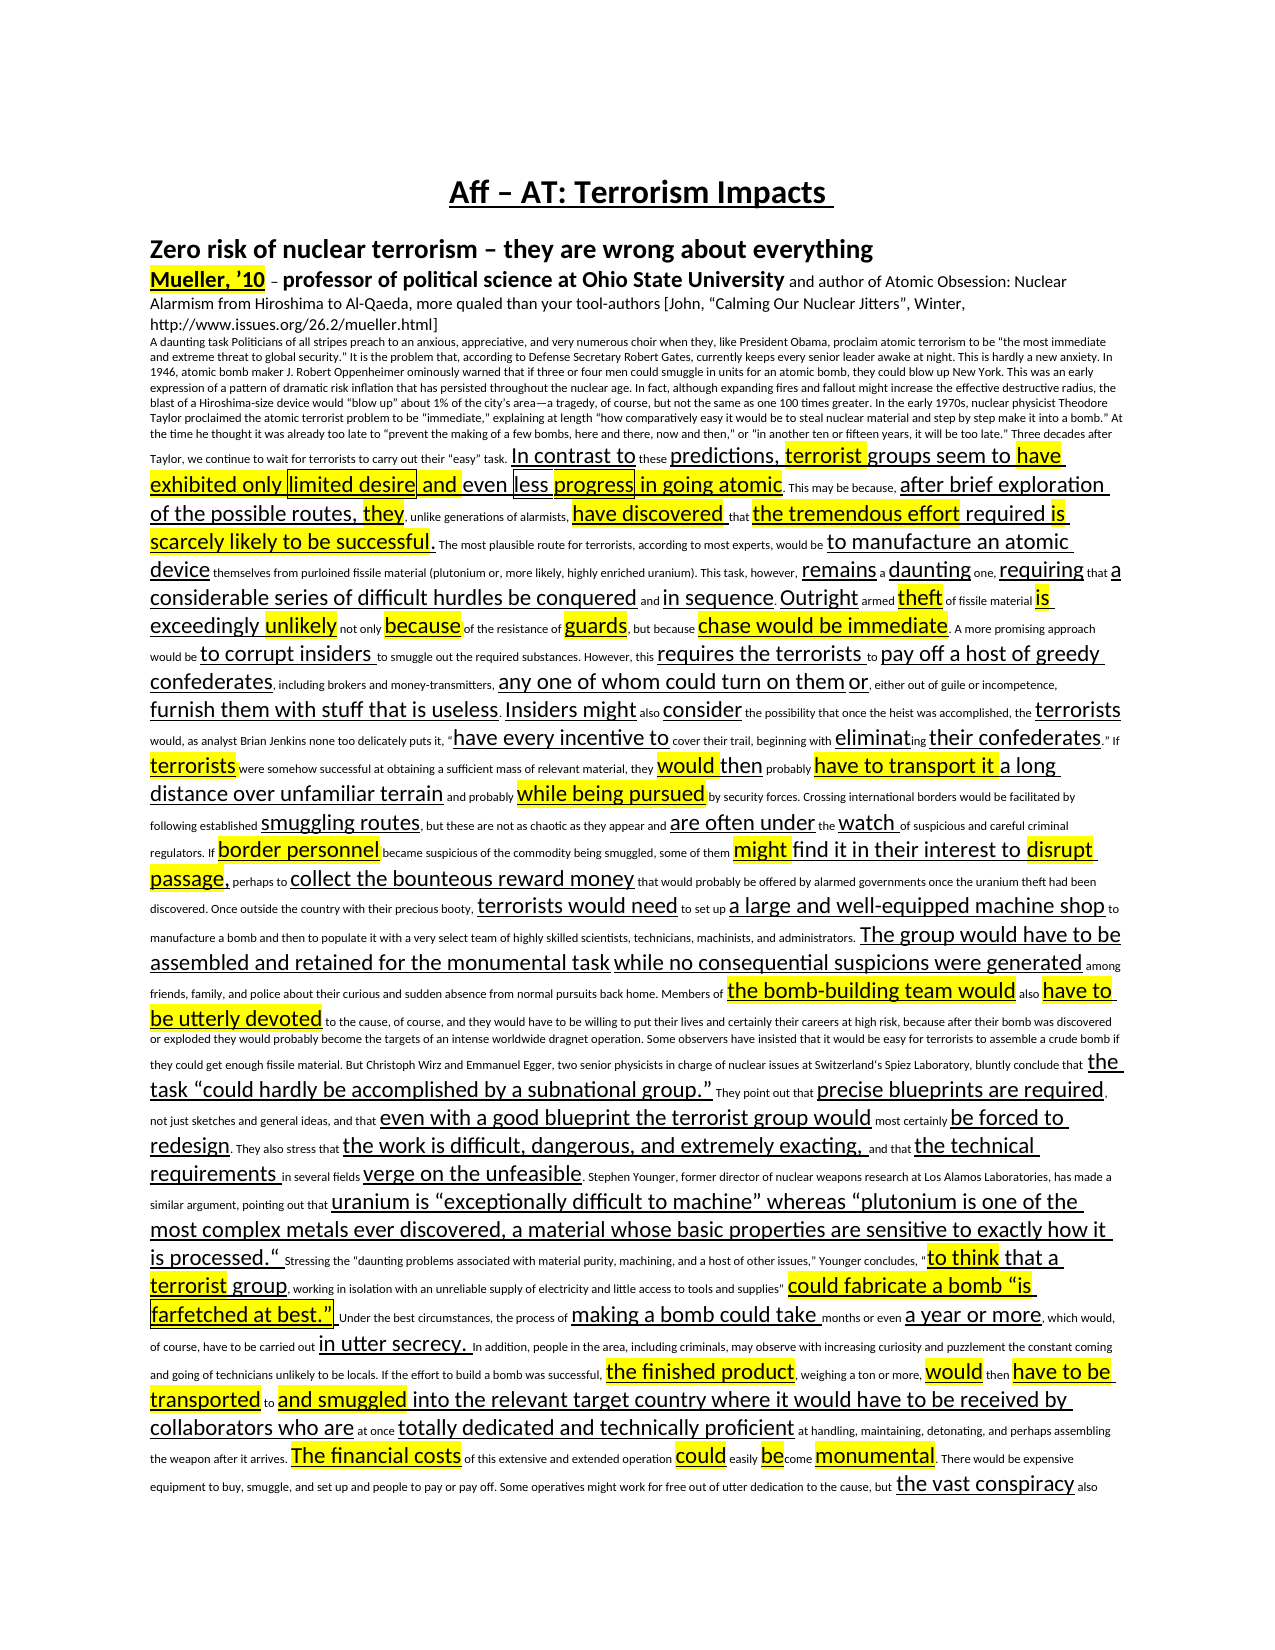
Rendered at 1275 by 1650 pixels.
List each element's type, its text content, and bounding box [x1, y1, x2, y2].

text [150, 334, 1125, 1497]
subtitle Aff – AT: Terrorism Impacts [150, 171, 1125, 212]
text Mueller, ’10 – professor of political science at Ohio State University and author of Atomic Obsession: Nuclear Alarmism from Hiroshima to Al-Qaeda, more qualed than your tool-authors [John, “Calming Our Nuclear Jitters”, Winter, http://www.issues.org/26.2/mueller.html] [150, 265, 1125, 334]
subtitle Zero risk of nuclear terrorism – they are wrong about everything [150, 232, 1125, 265]
